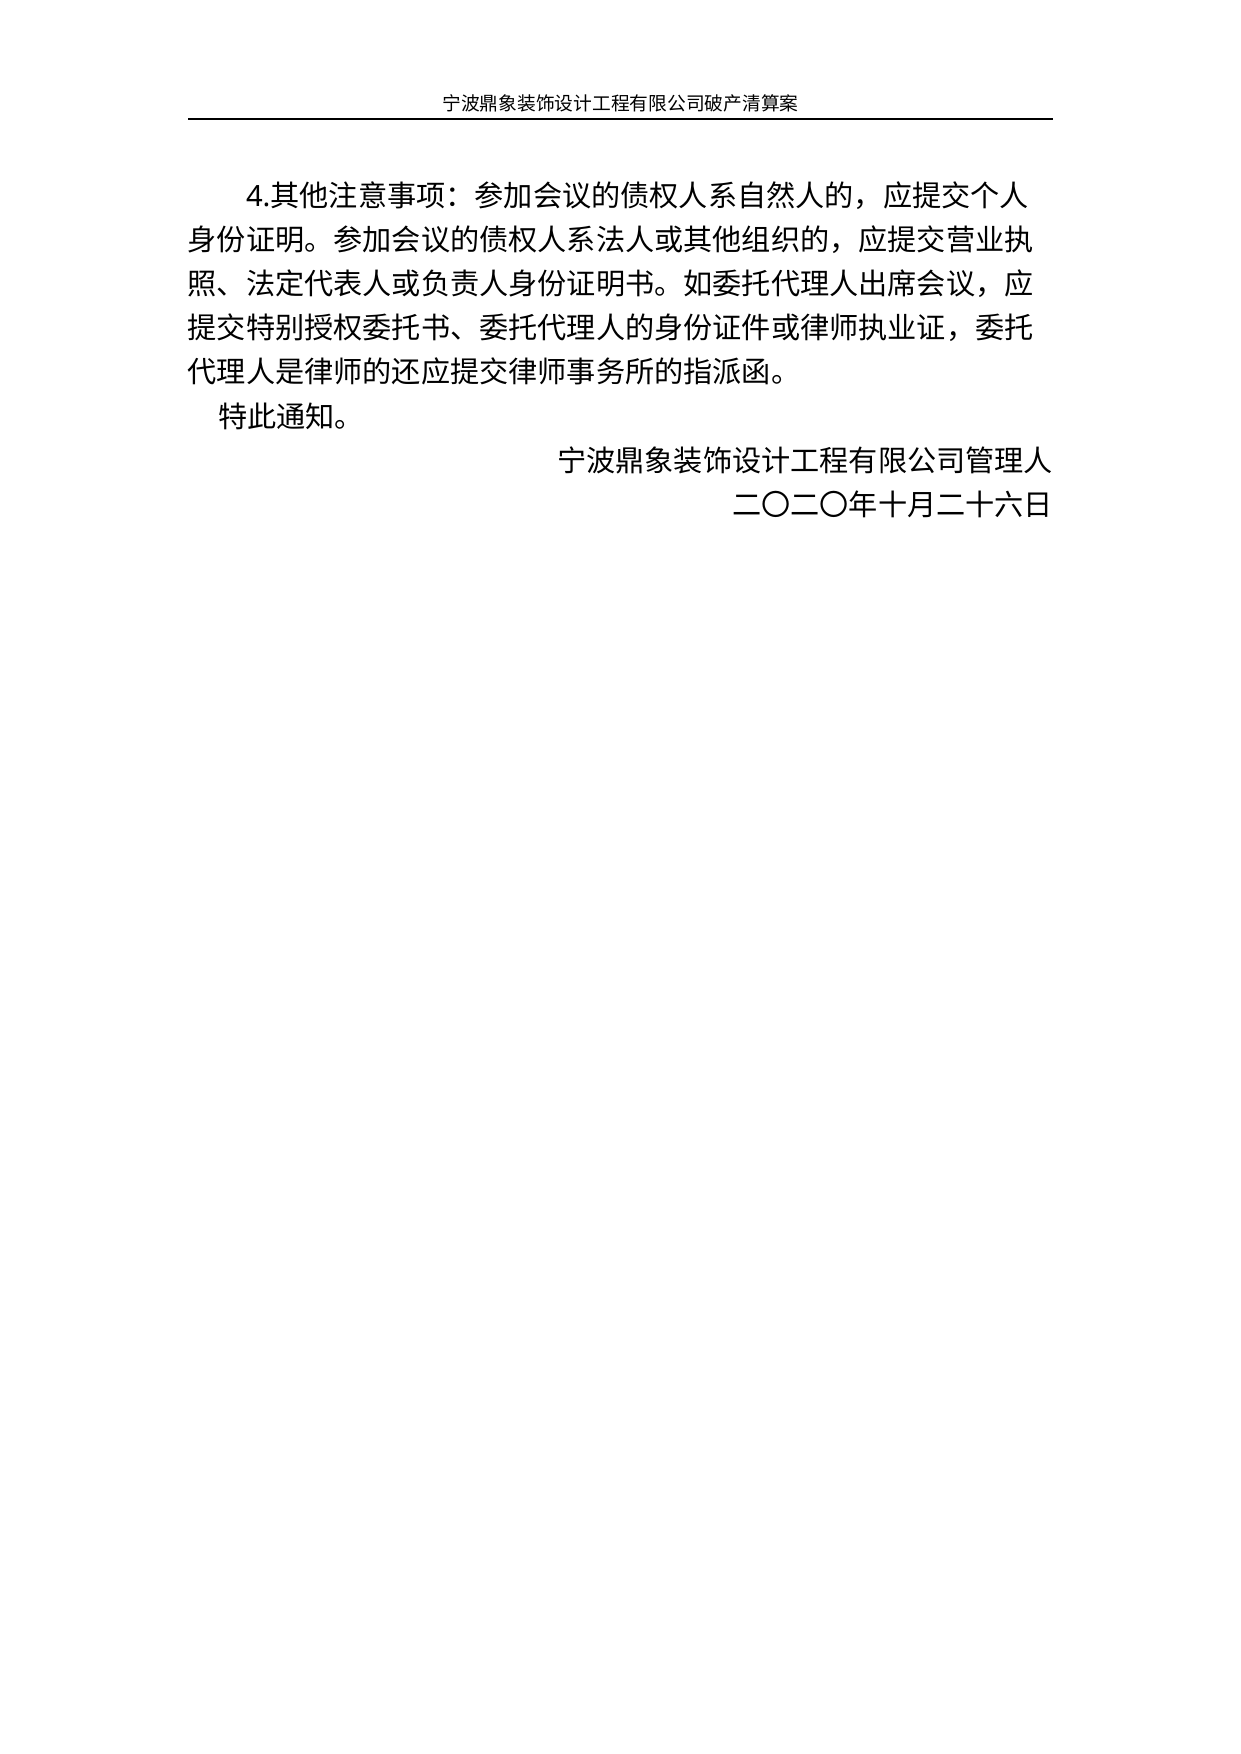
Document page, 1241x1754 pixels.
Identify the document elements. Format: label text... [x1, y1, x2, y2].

text 4.其他注意事项：参加会议的债权人系自然人的，应提交个人身份证明。参加会议的债权人系法人或其他组织的，应提交营业执照、法定代表人或负责人身份证明书。如委托代理人出席会议，应提交特别授权委托书、委托代理人的身份证件或律师执业证，委托代理人是律师的还应提交律师事务所的指派函。 [187, 172, 1053, 392]
text 宁波鼎象装饰设计工程有限公司管理人 [187, 436, 1053, 480]
text 二〇二〇年十月二十六日 [187, 480, 1053, 524]
text 特此通知。 [187, 392, 1053, 436]
